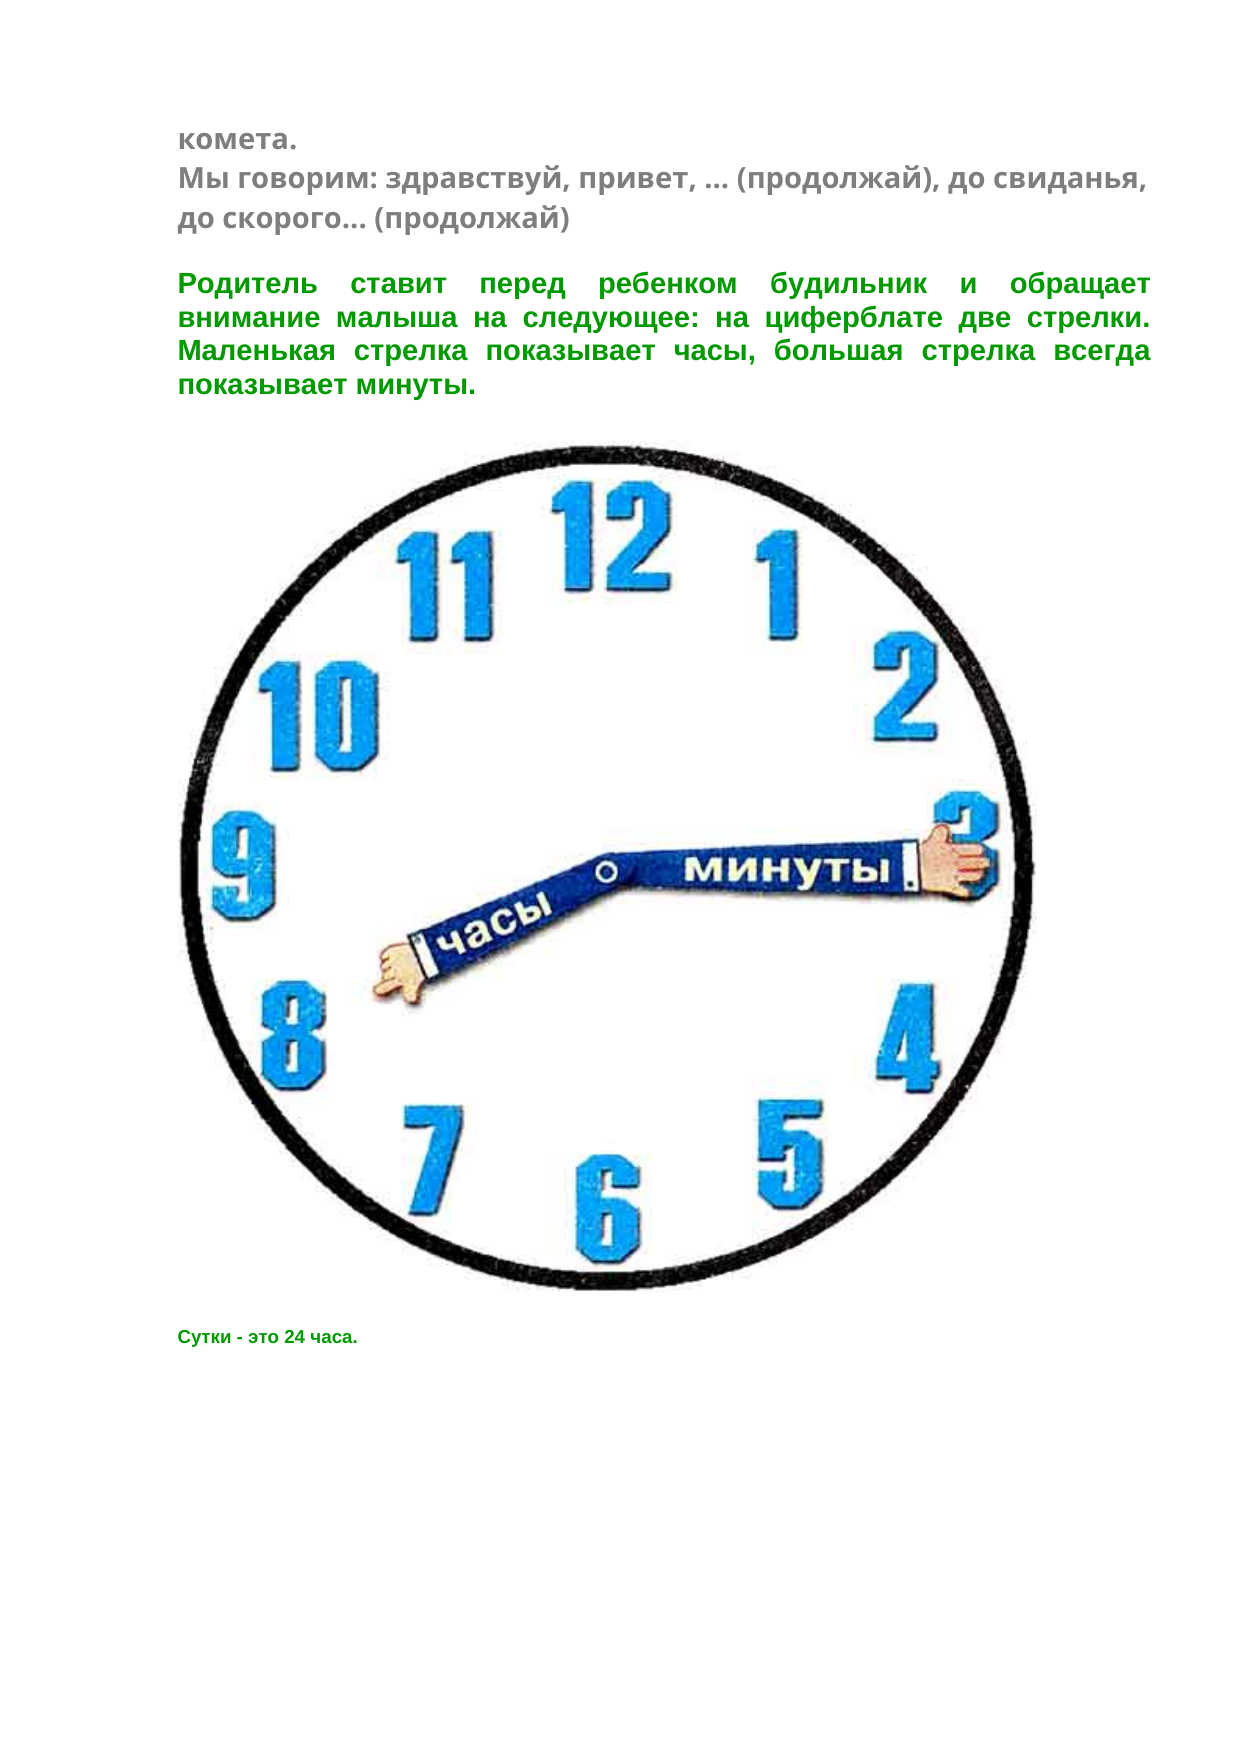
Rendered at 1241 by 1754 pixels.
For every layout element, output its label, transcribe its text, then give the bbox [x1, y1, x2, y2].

text Сутки - это 24 часа. [177, 1326, 1152, 1348]
picture [177, 429, 1037, 1297]
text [177, 118, 1152, 237]
text Родитель ставит перед ребенком будильник и обращает внимание малыша на следующее: на циферблате две стрелки. Маленькая стрелка показывает часы, большая стрелка всегда показывает минуты. [177, 266, 1152, 401]
